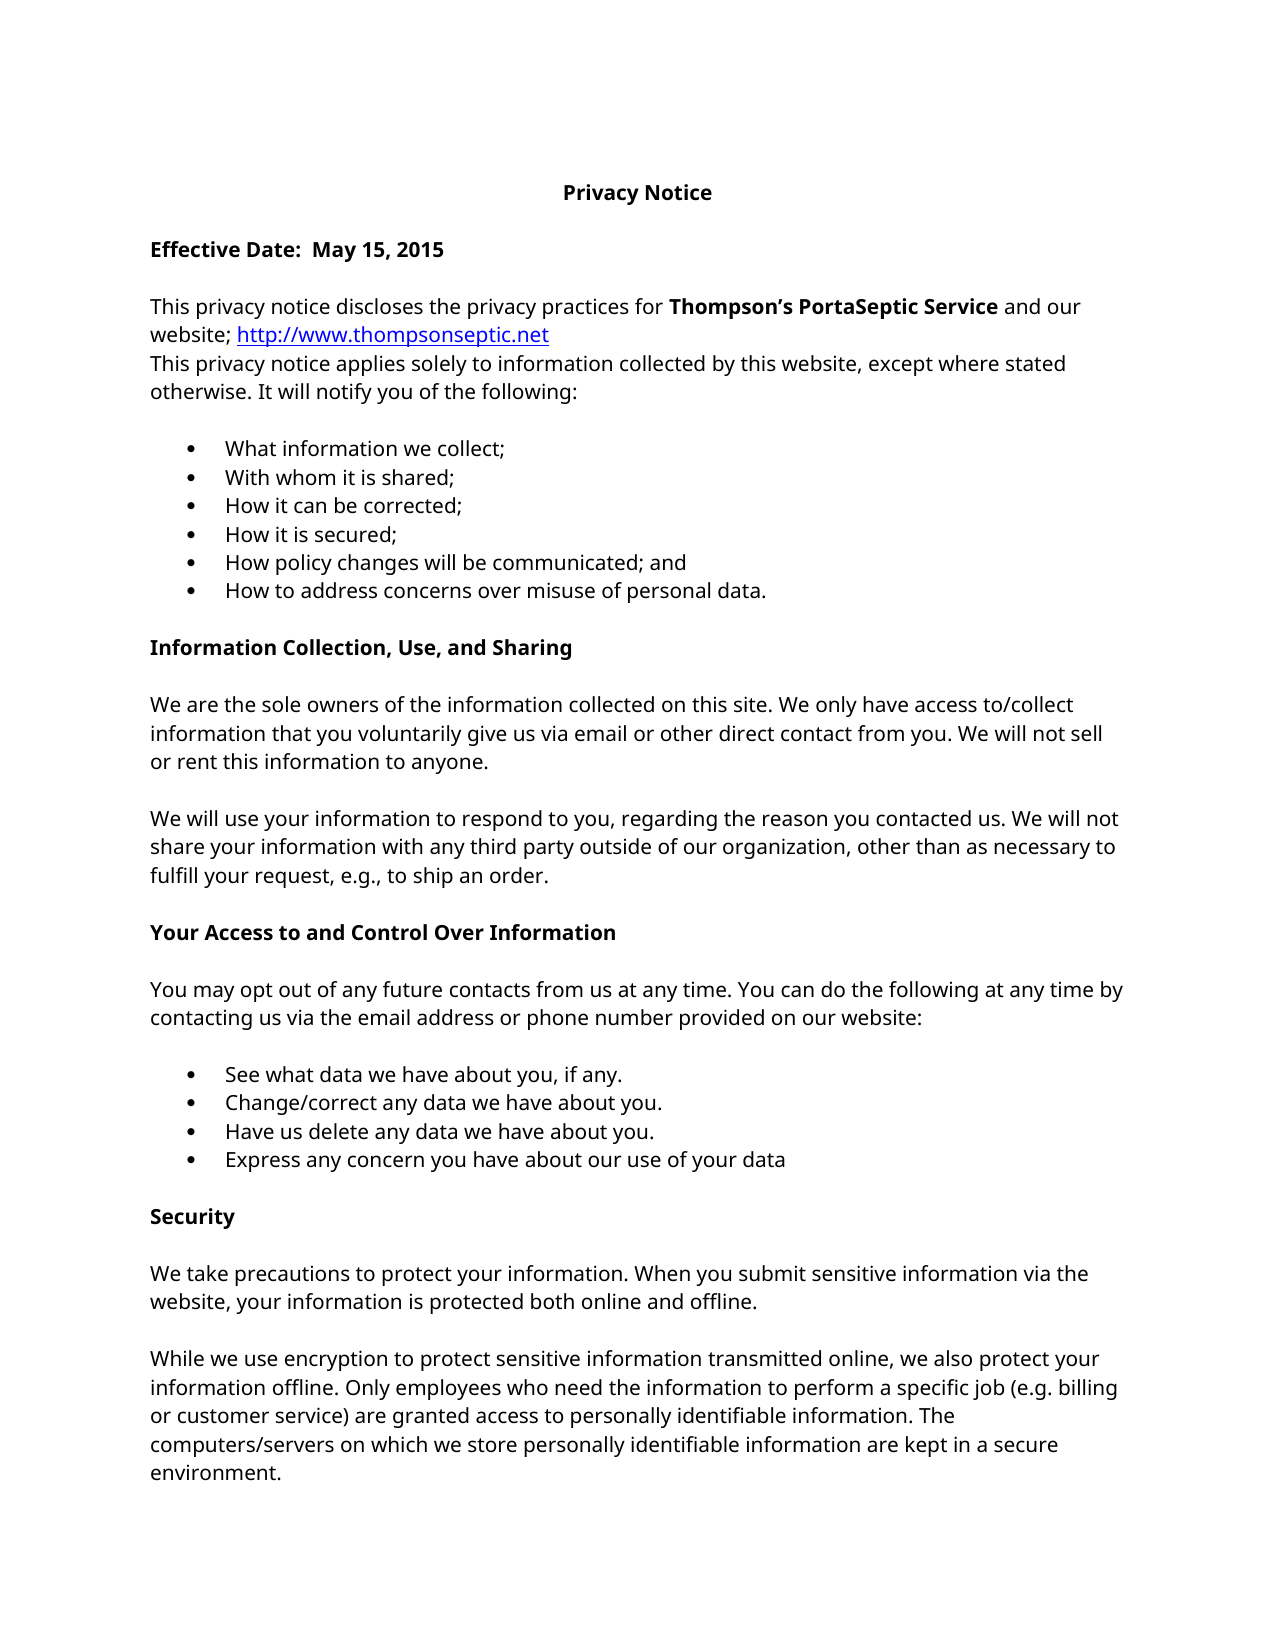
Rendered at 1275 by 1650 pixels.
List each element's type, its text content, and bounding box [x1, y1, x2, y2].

list How policy changes will be communicated; and [187, 548, 1125, 577]
text Your Access to and Control Over Information You may opt out of any future contacts from us at any time. You can do the following at any time by contacting us via the email address or phone number provided on our website: [150, 918, 1125, 1032]
list See what data we have about you, if any. [187, 1060, 1125, 1088]
list How it can be corrected; [187, 491, 1125, 520]
list How it is secured; [187, 520, 1125, 548]
list Have us delete any data we have about you. [187, 1117, 1125, 1145]
text We will use your information to respond to you, regarding the reason you contacted us. We will not share your information with any third party outside of our organization, other than as necessary to fulfill your request, e.g., to ship an order. [150, 804, 1125, 889]
list What information we collect; [187, 434, 1125, 463]
list Change/correct any data we have about you. [187, 1088, 1125, 1117]
text Security We take precautions to protect your information. When you submit sensitive information via the website, your information is protected both online and offline. [150, 1202, 1125, 1316]
text Effective Date: May 15, 2015 [150, 235, 1125, 264]
list Express any concern you have about our use of your data [187, 1145, 1125, 1174]
text Information Collection, Use, and Sharing We are the sole owners of the information collected on this site. We only have access to/collect information that you voluntarily give us via email or other direct contact from you. We will not sell or rent this information to anyone. [150, 633, 1125, 776]
list How to address concerns over misuse of personal data. [187, 577, 1125, 605]
text This privacy notice discloses the privacy practices for Thompson’s PortaSeptic Service and our website; http://www.thompsonseptic.net [150, 292, 1125, 349]
text Privacy Notice [150, 178, 1125, 207]
text This privacy notice applies solely to information collected by this website, except where stated otherwise. It will notify you of the following: [150, 349, 1125, 406]
list With whom it is shared; [187, 463, 1125, 491]
text While we use encryption to protect sensitive information transmitted online, we also protect your information offline. Only employees who need the information to perform a specific job (e.g. billing or customer service) are granted access to personally identifiable information. The computers/servers on which we store personally identifiable information are kept in a secure environment. [150, 1344, 1125, 1487]
